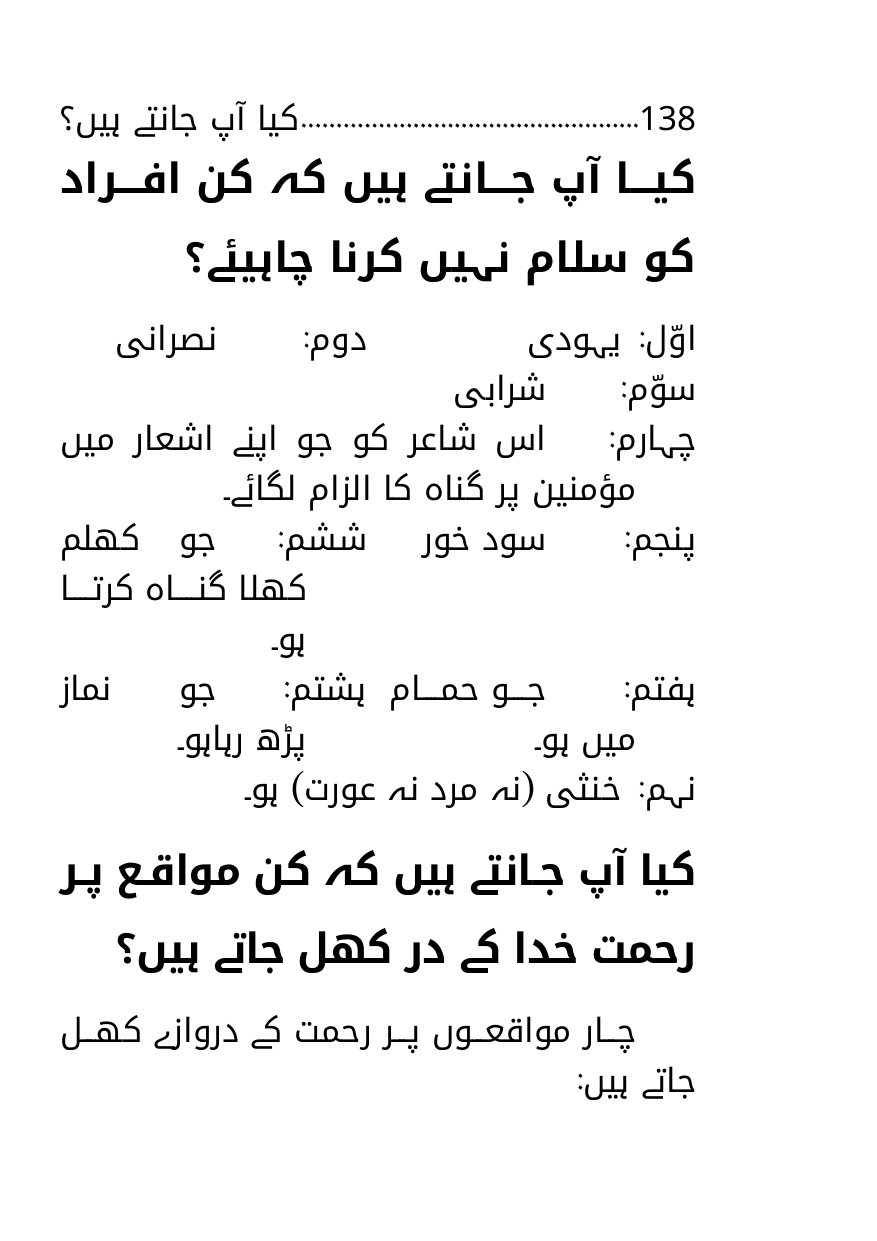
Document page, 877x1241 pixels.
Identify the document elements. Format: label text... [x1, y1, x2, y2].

table_cell ہفتم: جو حمام میں ہو۔ [379, 661, 708, 761]
text چہارم: اس شاعر کو جو اپنے اشعار میں مؤمنین پر گناہ کا الزام لگائے۔ [60, 411, 697, 511]
table_header ششم: جو کھلم کھلا گناہ کرتا ہو۔ [49, 511, 378, 661]
table_header پنجم: سود خور [379, 511, 708, 661]
text سوّم: شرابی [60, 361, 697, 411]
table_header دوم: نصرانی [49, 311, 378, 361]
subtitle کیا آپ جانتے ہیں کہ کن مواقع پر رحمت خدا کے در کھل جاتے ہیں؟ [60, 831, 697, 989]
text چار مواقعوں پر رحمت کے دروازے کھل جاتے ہیں: [60, 1002, 697, 1102]
subtitle کیا آپ جانتے ہیں کہ کن افراد کو سلام نہیں کرنا چاہیئے؟ [60, 140, 697, 298]
table_header اوّل: یہودی [379, 311, 708, 361]
table_cell ہشتم: جو نماز پڑھ رہاہو۔ [49, 661, 378, 761]
text نہم: خنثی (نہ مرد نہ عورت) ہو۔ [60, 761, 697, 811]
